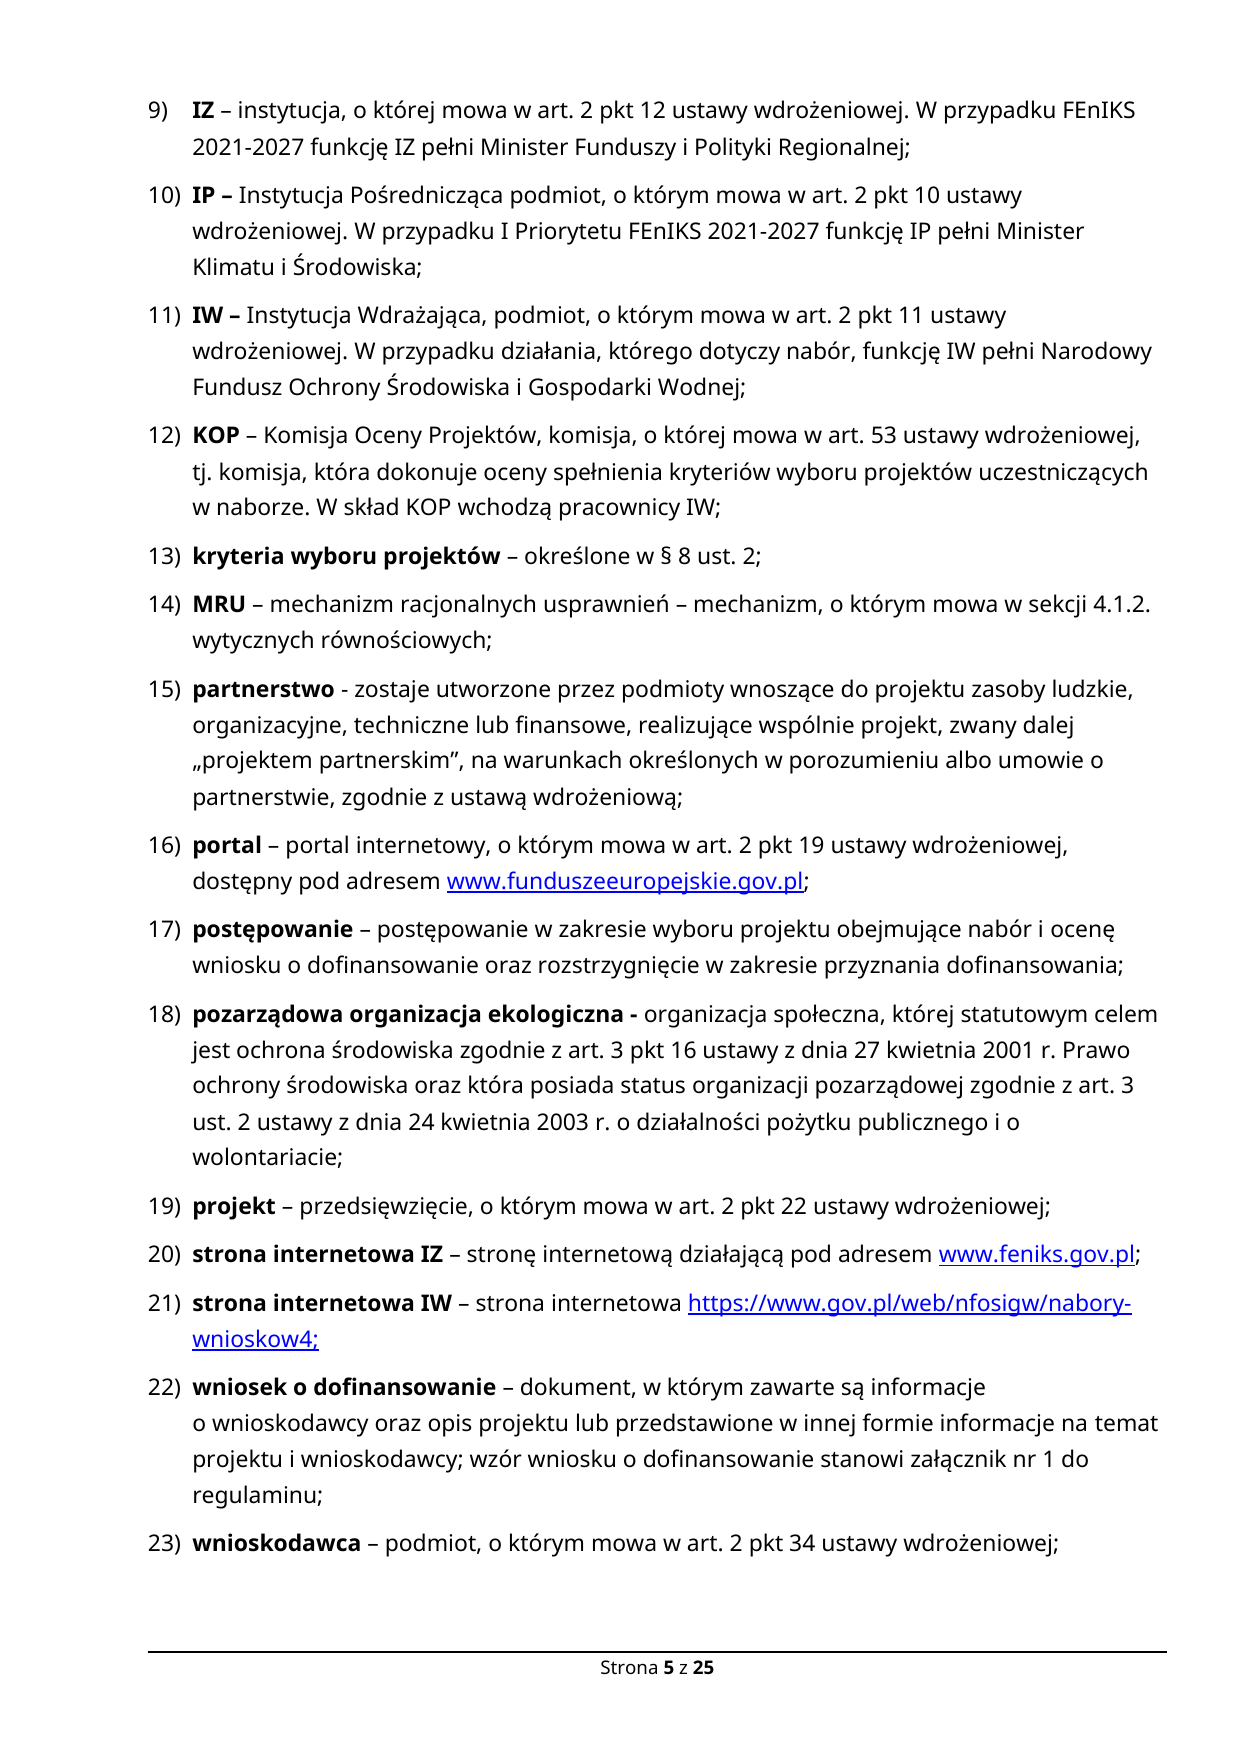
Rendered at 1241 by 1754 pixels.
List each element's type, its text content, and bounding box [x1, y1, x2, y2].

list KOP – Komisja Oceny Projektów, komisja, o której mowa w art. 53 ustawy wdrożeniowej, tj. komisja, która dokonuje oceny spełnienia kryteriów wyboru projektów uczestniczących w naborze. W skład KOP wchodzą pracownicy IW; [148, 419, 1167, 523]
list projekt – przedsięwzięcie, o którym mowa w art. 2 pkt 22 ustawy wdrożeniowej; [148, 1190, 1167, 1221]
list postępowanie – postępowanie w zakresie wyboru projektu obejmujące nabór i ocenę wniosku o dofinansowanie oraz rozstrzygnięcie w zakresie przyznania dofinansowania; [148, 913, 1167, 980]
list partnerstwo - zostaje utworzone przez podmioty wnoszące do projektu zasoby ludzkie, organizacyjne, techniczne lub finansowe, realizujące wspólnie projekt, zwany dalej „projektem partnerskim”, na warunkach określonych w porozumieniu albo umowie o partnerstwie, zgodnie z ustawą wdrożeniową; [148, 673, 1167, 812]
list wnioskodawca – podmiot, o którym mowa w art. 2 pkt 34 ustawy wdrożeniowej; [148, 1527, 1167, 1558]
list pozarządowa organizacja ekologiczna - organizacja społeczna, której statutowym celem jest ochrona środowiska zgodnie z art. 3 pkt 16 ustawy z dnia 27 kwietnia 2001 r. Prawo ochrony środowiska oraz która posiada status organizacji pozarządowej zgodnie z art. 3 ust. 2 ustawy z dnia 24 kwietnia 2003 r. o działalności pożytku publicznego i o wolontariacie; [148, 998, 1167, 1173]
list wniosek o dofinansowanie – dokument, w którym zawarte są informacje o wnioskodawcy oraz opis projektu lub przedstawione w innej formie informacje na temat projektu i wnioskodawcy; wzór wniosku o dofinansowanie stanowi załącznik nr 1 do regulaminu; [148, 1371, 1167, 1510]
list IP – Instytucja Pośrednicząca podmiot, o którym mowa w art. 2 pkt 10 ustawy wdrożeniowej. W przypadku I Priorytetu FEnIKS 2021-2027 funkcję IP pełni Minister Klimatu i Środowiska; [148, 179, 1167, 282]
list strona internetowa IZ – stronę internetową działającą pod adresem www.feniks.gov.pl; [148, 1238, 1167, 1269]
list kryteria wyboru projektów – określone w § 8 ust. 2; [148, 540, 1167, 571]
list strona internetowa IW – strona internetowa https://www.gov.pl/web/nfosigw/nabory-wnioskow4; [148, 1287, 1167, 1354]
list IZ – instytucja, o której mowa w art. 2 pkt 12 ustawy wdrożeniowej. W przypadku FEnIKS 2021-2027 funkcję IZ pełni Minister Funduszy i Polityki Regionalnej; [148, 94, 1167, 162]
list portal – portal internetowy, o którym mowa w art. 2 pkt 19 ustawy wdrożeniowej, dostępny pod adresem www.funduszeeuropejskie.gov.pl; [148, 829, 1167, 896]
list IW – Instytucja Wdrażająca, podmiot, o którym mowa w art. 2 pkt 11 ustawy wdrożeniowej. W przypadku działania, którego dotyczy nabór, funkcję IW pełni Narodowy Fundusz Ochrony Środowiska i Gospodarki Wodnej; [148, 299, 1167, 402]
list MRU – mechanizm racjonalnych usprawnień – mechanizm, o którym mowa w sekcji 4.1.2. wytycznych równościowych; [148, 588, 1167, 655]
